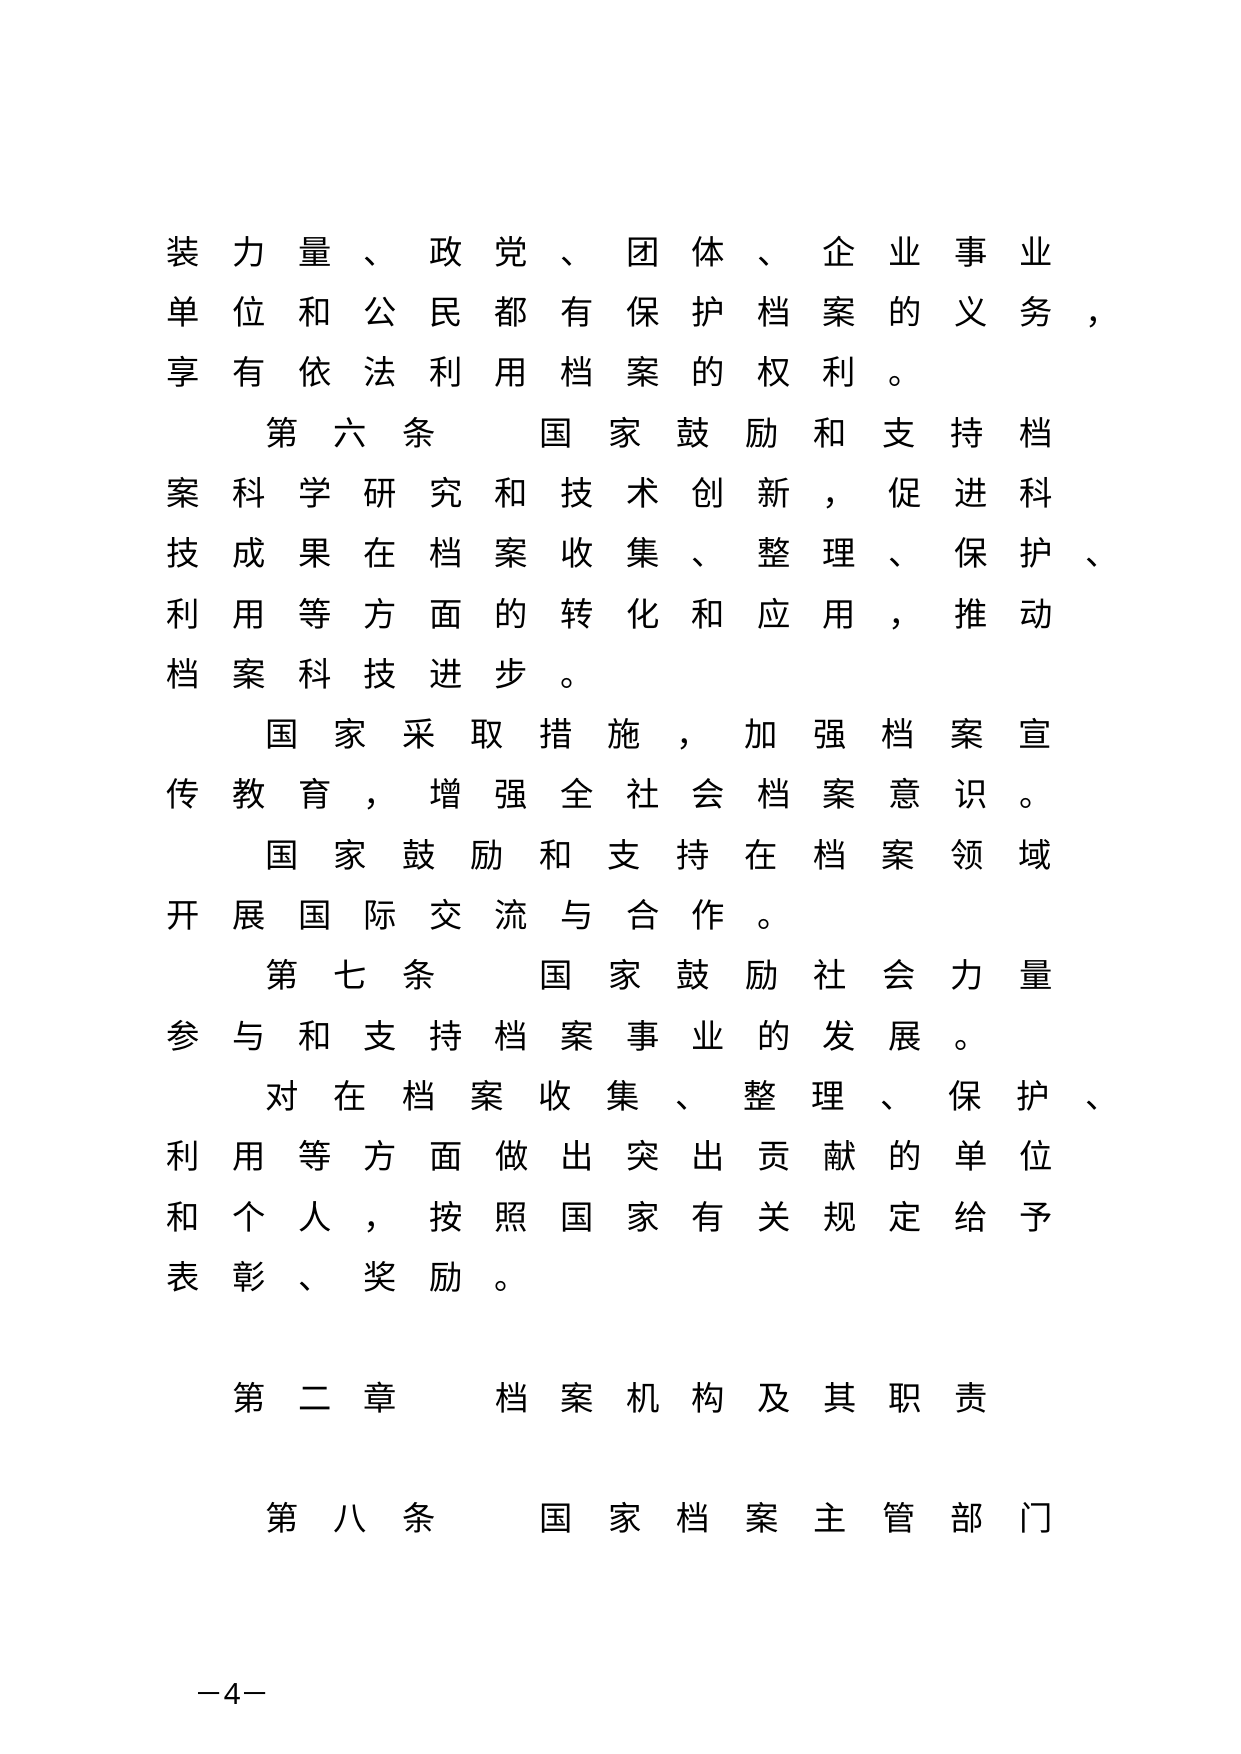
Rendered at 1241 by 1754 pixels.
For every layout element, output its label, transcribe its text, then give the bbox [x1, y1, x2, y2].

text 第二章 档案机构及其职责 [167, 1365, 1085, 1426]
text 第六条 国家鼓励和支持档案科学研究和技术创新，促进科技成果在档案收集、整理、保护、利用等方面的转化和应用，推动档案科技进步。 [167, 400, 1085, 702]
text 第七条 国家鼓励社会力量参与和支持档案事业的发展。 [167, 943, 1085, 1064]
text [167, 219, 1085, 400]
text 国家鼓励和支持在档案领域开展国际交流与合作。 [167, 822, 1085, 943]
text 对在档案收集、整理、保护、利用等方面做出突出贡献的单位和个人，按照国家有关规定给予表彰、奖励。 [167, 1064, 1085, 1305]
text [167, 1486, 1085, 1546]
text 国家采取措施，加强档案宣传教育，增强全社会档案意识。 [167, 702, 1085, 822]
